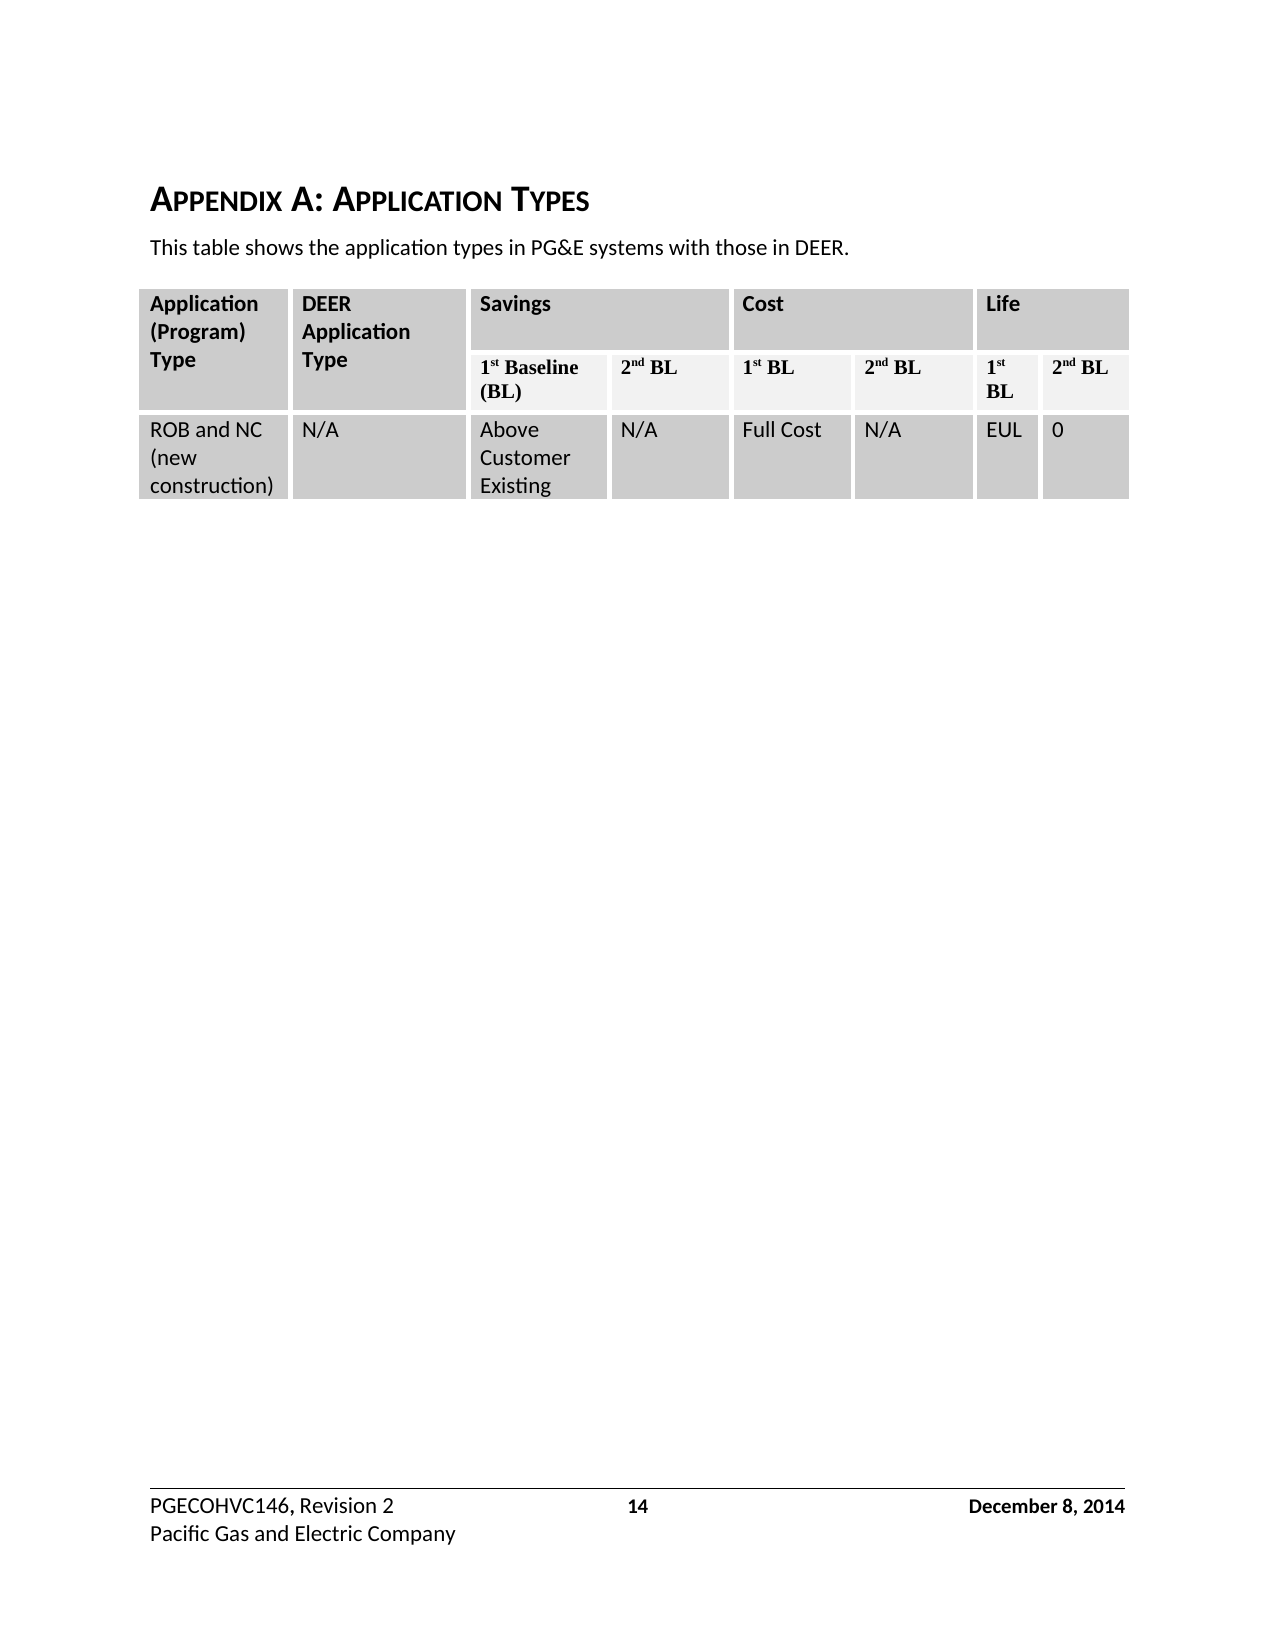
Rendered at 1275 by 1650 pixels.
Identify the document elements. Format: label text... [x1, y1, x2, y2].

table_cell ROB and NC (new construction) [139, 415, 288, 499]
table_cell N/A [293, 415, 466, 499]
table_header Application (Program) Type [139, 289, 288, 410]
subtitle Appendix A: Application Types [150, 175, 1125, 221]
table_cell 1st BL [977, 355, 1038, 410]
table_cell 1st Baseline (BL) [471, 355, 607, 410]
table_cell Full Cost [734, 415, 851, 499]
table_header Savings [471, 289, 729, 350]
table_cell 2nd BL [612, 355, 729, 410]
table_header Life [977, 289, 1129, 350]
table_cell 2nd BL [855, 355, 973, 410]
table_cell N/A [612, 415, 729, 499]
table_cell 0 [1043, 415, 1129, 499]
table_header DEER Application Type [293, 289, 466, 410]
table_cell EUL [977, 415, 1038, 499]
text This table shows the application types in PG&E systems with those in DEER. [150, 233, 1125, 261]
table_cell N/A [855, 415, 973, 499]
table_cell Above Customer Existing [471, 415, 607, 499]
table_cell 2nd BL [1043, 355, 1129, 410]
table_cell 1st BL [734, 355, 851, 410]
table_header Cost [734, 289, 973, 350]
